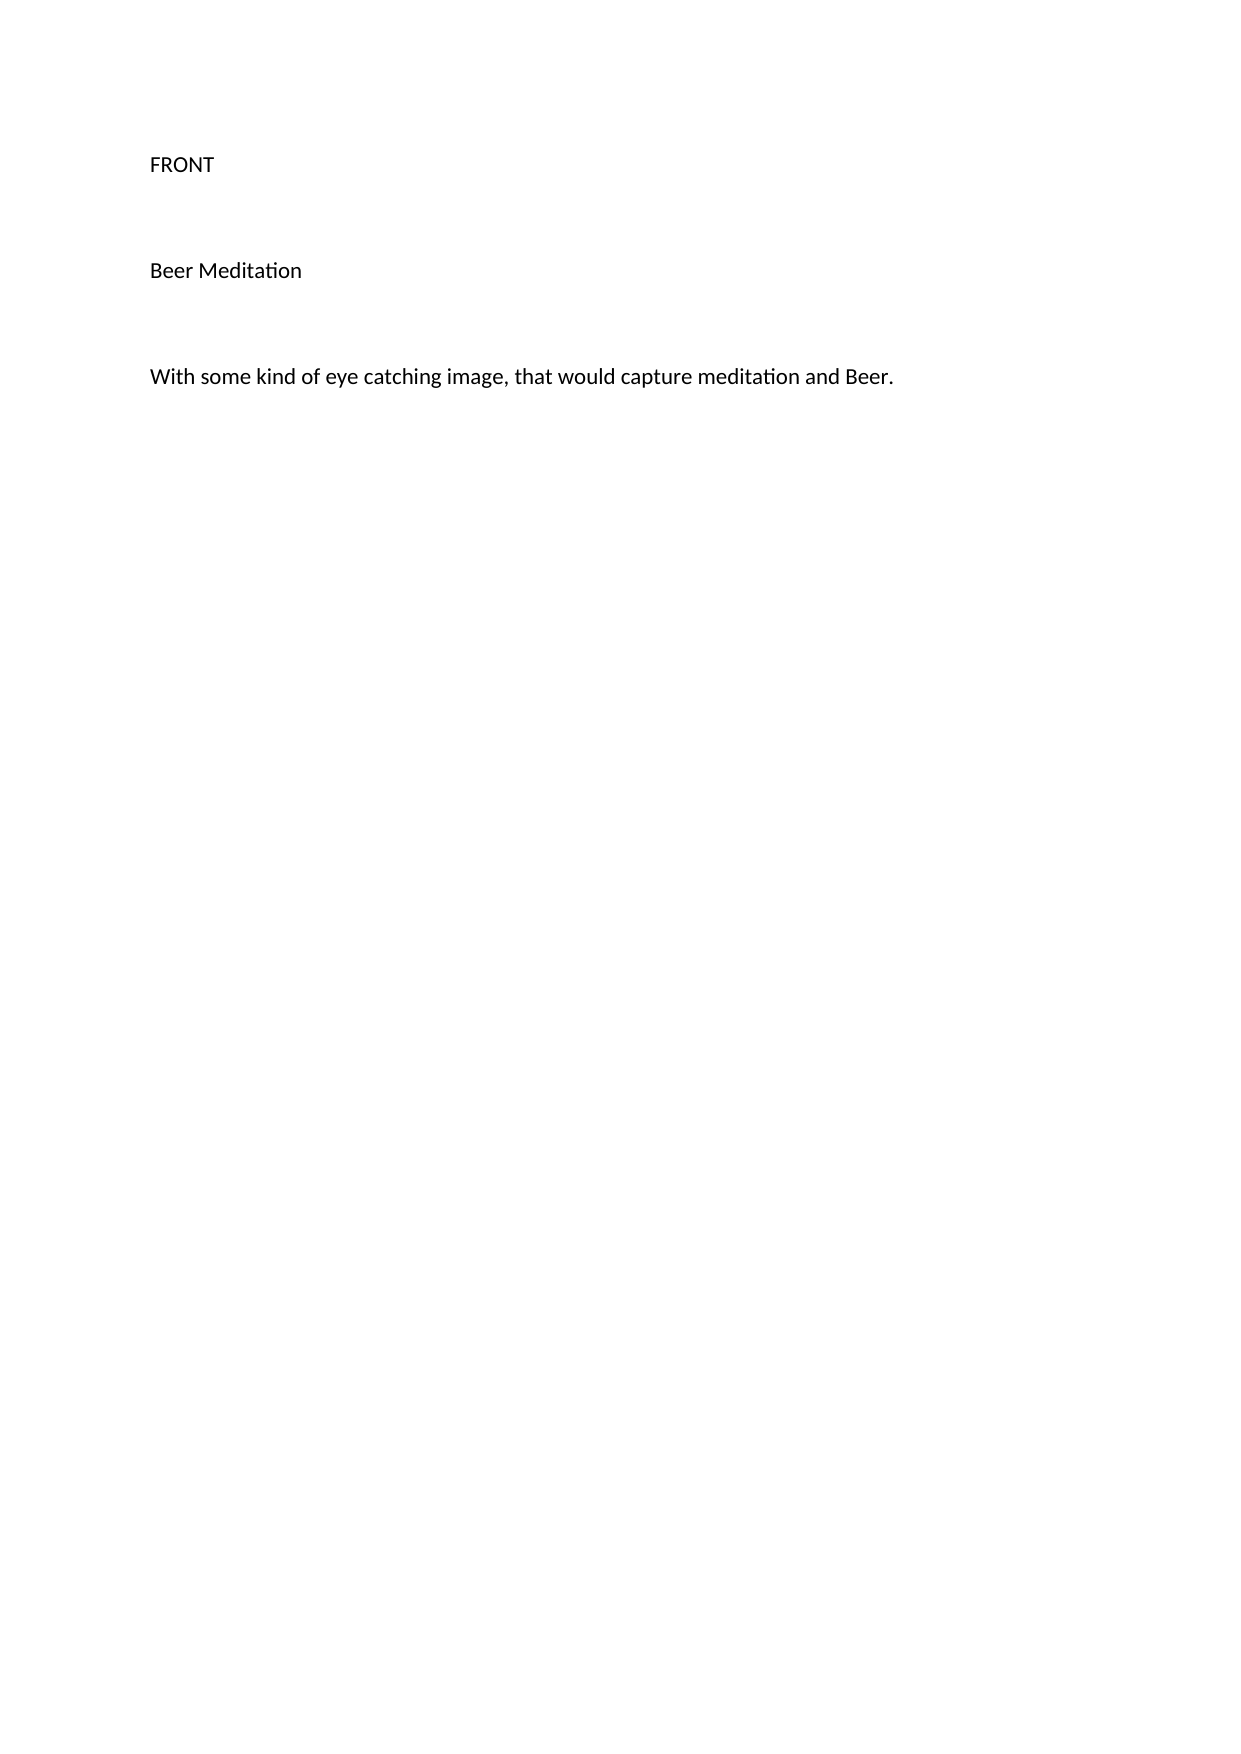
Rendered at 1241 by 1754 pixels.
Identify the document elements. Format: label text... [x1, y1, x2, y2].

text With some kind of eye catching image, that would capture meditation and Beer. [150, 362, 1090, 390]
text Beer Meditation [150, 256, 1090, 284]
text FRONT [150, 150, 1090, 178]
